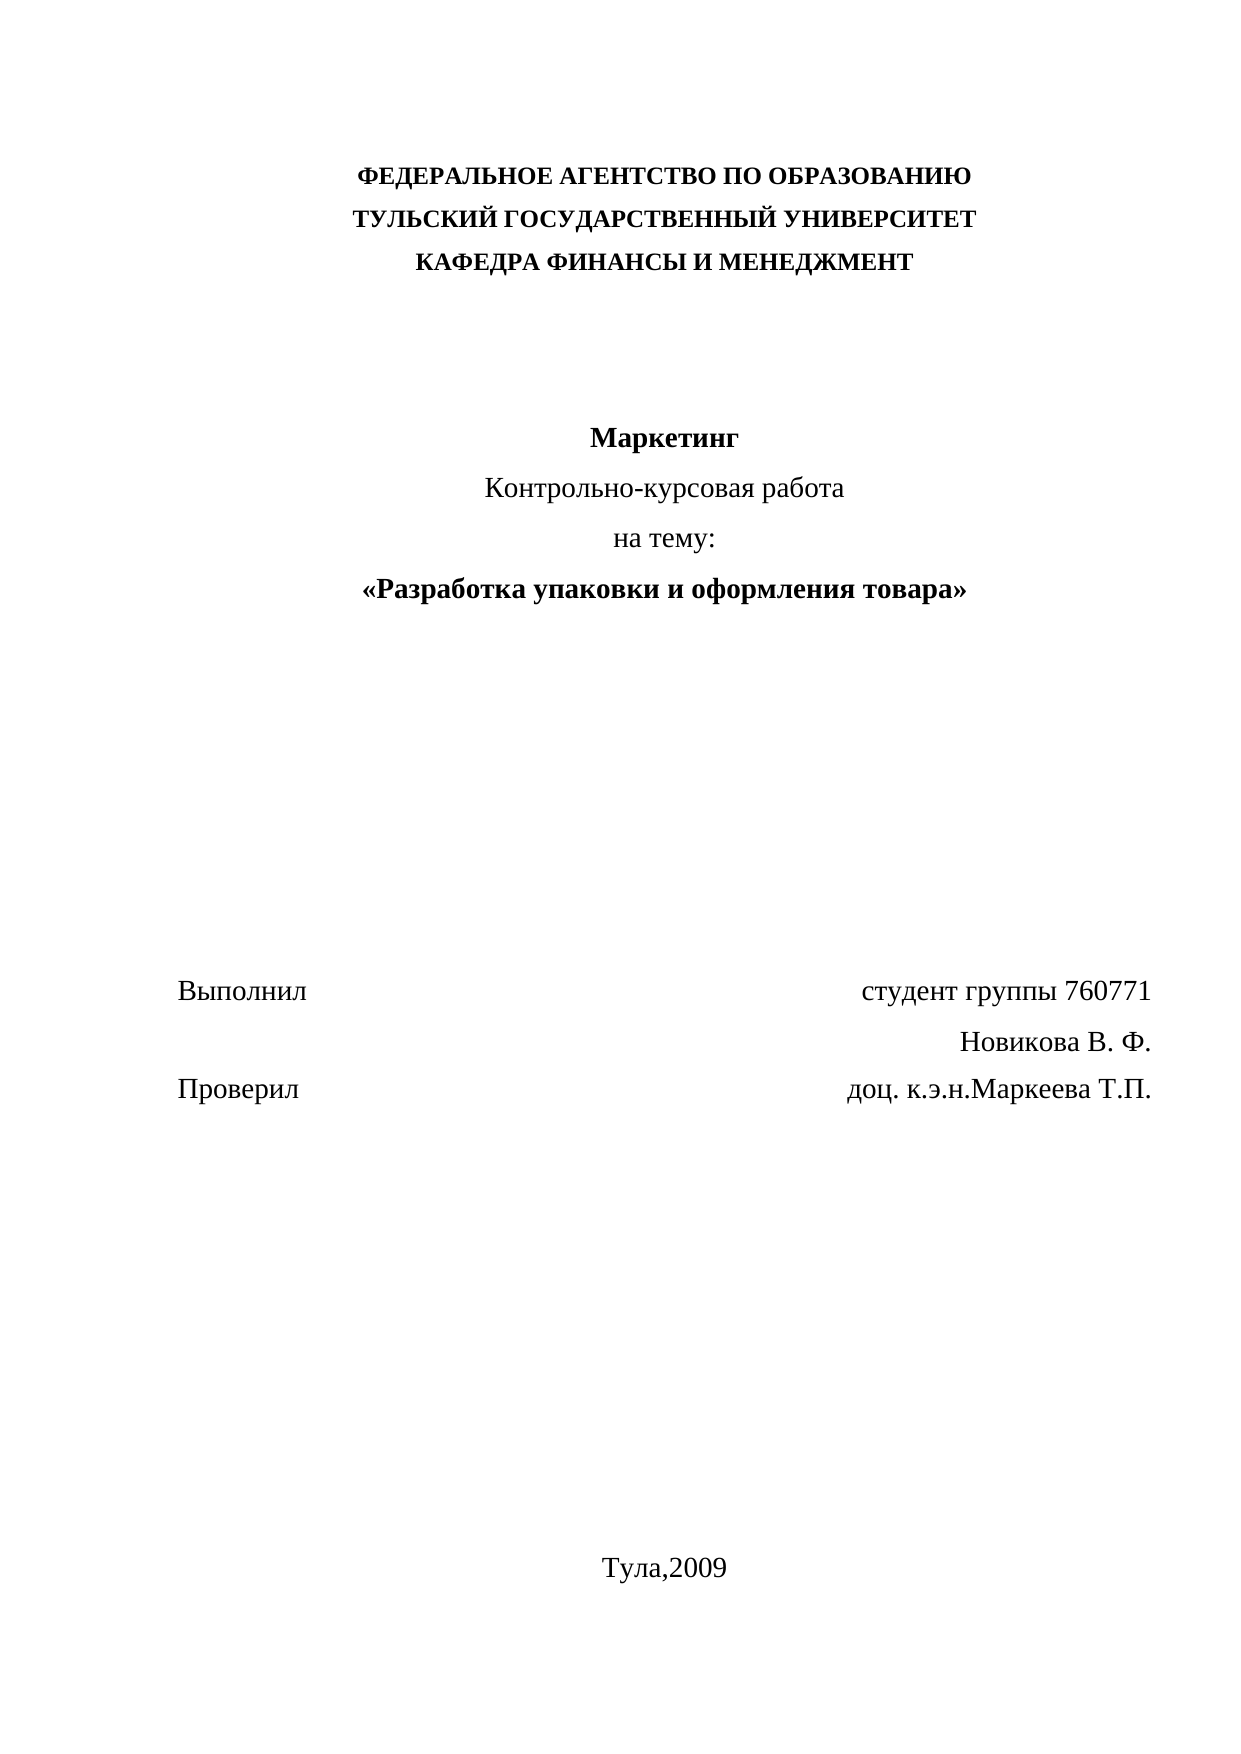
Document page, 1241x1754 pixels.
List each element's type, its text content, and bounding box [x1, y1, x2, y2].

table_cell доц. к.э.н.Маркеева Т.П. [664, 1072, 1163, 1119]
table_header студент группы 760771 Новикова В. Ф. [664, 974, 1163, 1072]
text на тему: [177, 521, 1152, 554]
text «Разработка упаковки и оформления товара» [177, 571, 1152, 604]
table_cell Проверил [166, 1072, 664, 1119]
text Маркетинг [177, 420, 1152, 453]
text Контрольно-курсовая работа [177, 470, 1152, 504]
table_header Выполнил [166, 974, 664, 1072]
text КАФЕДРА Финансы и менеджмент [177, 247, 1152, 276]
text ФЕДЕРАЛЬНОЕ АГЕНТСТВО ПО ОБРАЗОВАНИЮ [177, 161, 1152, 190]
text ТУЛЬСКИЙ ГОСУДАРСТВЕННЫЙ УНИВЕРСИТЕТ [177, 204, 1152, 233]
text Тула,2009 [177, 1551, 1152, 1584]
